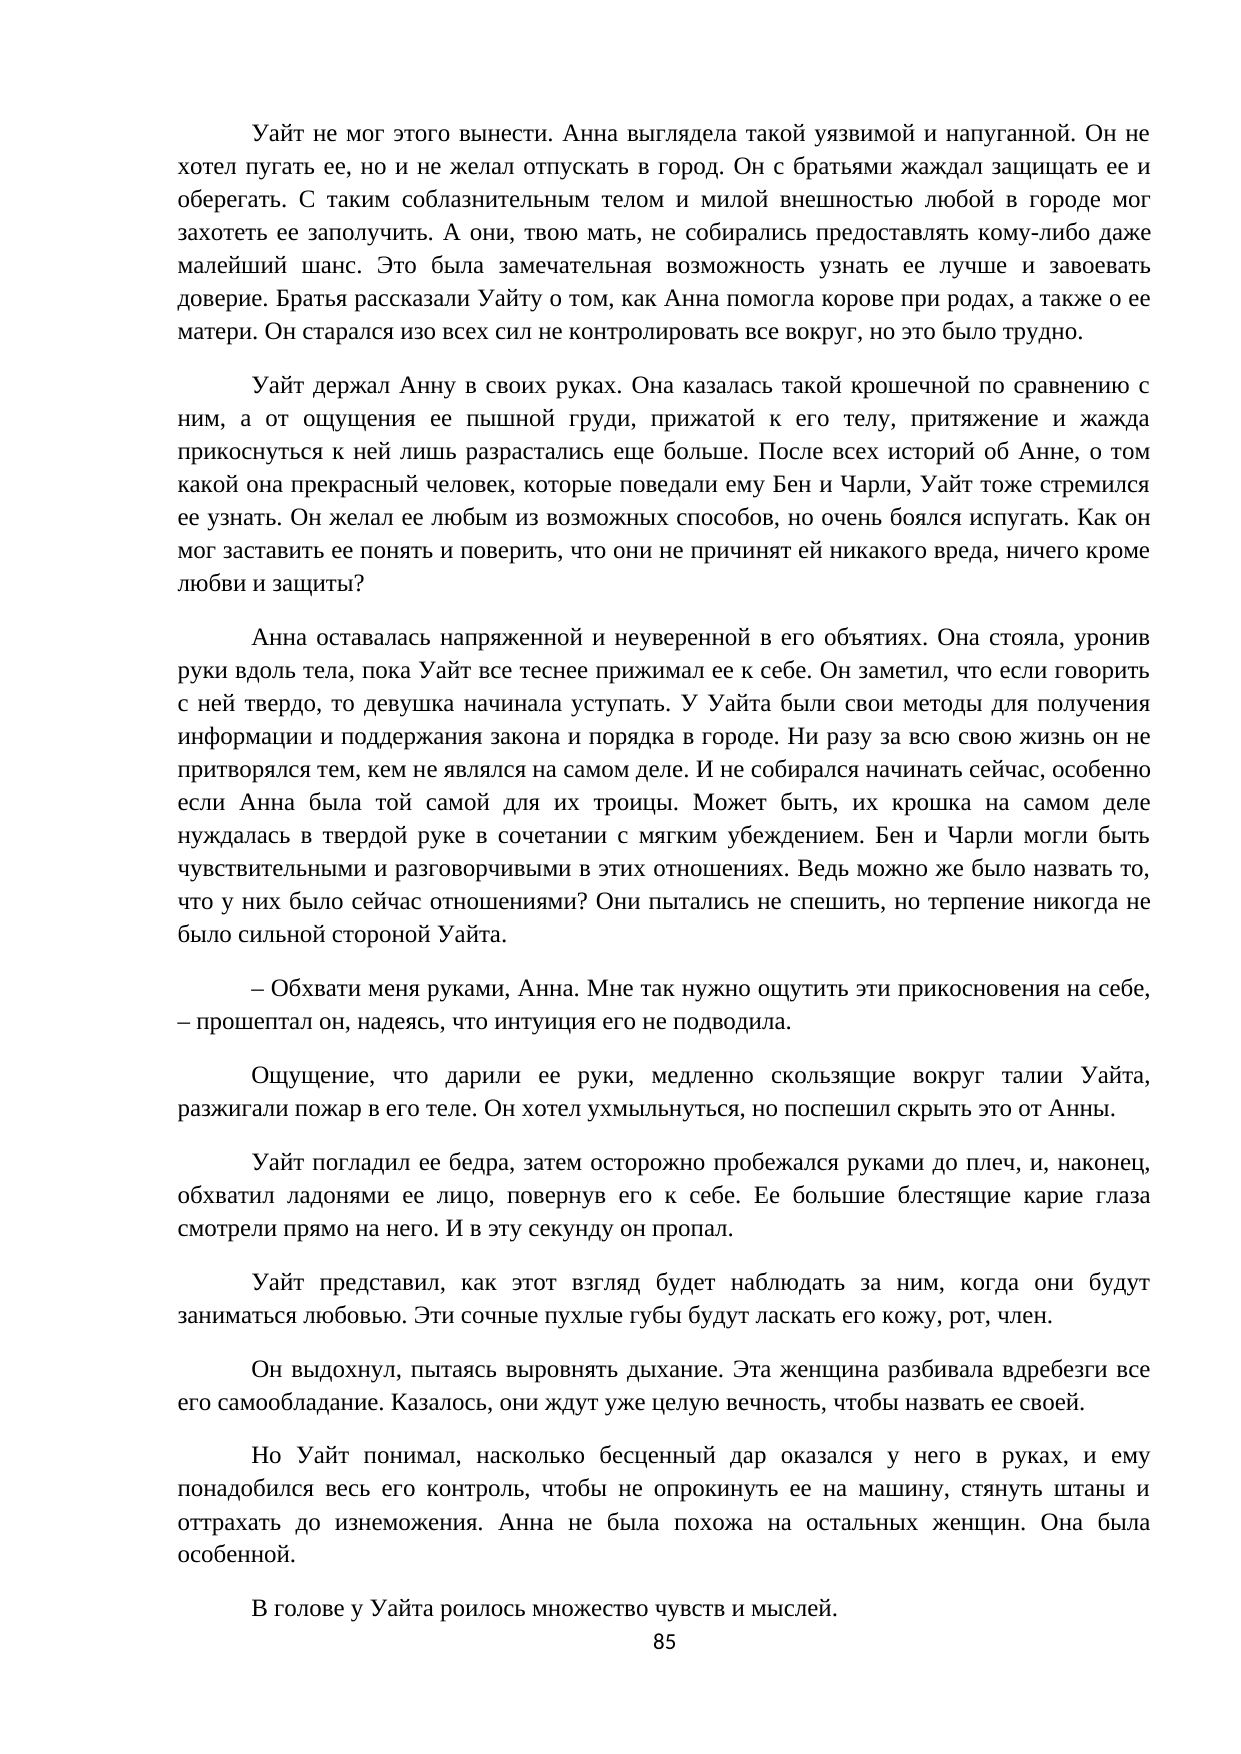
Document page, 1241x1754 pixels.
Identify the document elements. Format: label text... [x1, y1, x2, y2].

text Ощущение, что дарили ее руки, медленно скользящие вокруг талии Уайта, разжигали пожар в его теле. Он хотел ухмыльнуться, но поспешил скрыть это от Анны. [177, 1060, 1152, 1122]
text Уайт погладил ее бедра, затем осторожно пробежался руками до плеч, и, наконец, обхватил ладонями ее лицо, повернув его к себе. Ее большие блестящие карие глаза смотрели прямо на него. И в эту секунду он пропал. [177, 1147, 1152, 1242]
text Уайт представил, как этот взгляд будет наблюдать за ним, когда они будут заниматься любовью. Эти сочные пухлые губы будут ласкать его кожу, рот, член. [177, 1267, 1152, 1328]
text В голове у Уайта роилось множество чувств и мыслей. [177, 1593, 1152, 1622]
text Но Уайт понимал, насколько бесценный дар оказался у него в руках, и ему понадобился весь его контроль, чтобы не опрокинуть ее на машину, стянуть штаны и оттрахать до изнеможения. Анна не была похожа на остальных женщин. Она была особенной. [177, 1441, 1152, 1568]
text – Обхвати меня руками, Анна. Мне так нужно ощутить эти прикосновения на себе, – прошептал он, надеясь, что интуиция его не подводила. [177, 973, 1152, 1035]
text Уайт не мог этого вынести. Анна выглядела такой уязвимой и напуганной. Он не хотел пугать ее, но и не желал отпускать в город. Он с братьями жаждал защищать ее и оберегать. С таким соблазнительным телом и милой внешностью любой в городе мог захотеть ее заполучить. А они, твою мать, не собирались предоставлять кому-либо даже малейший шанс. Это была замечательная возможность узнать ее лучше и завоевать доверие. Братья рассказали Уайту о том, как Анна помогла корове при родах, а также о ее матери. Он старался изо всех сил не контролировать все вокруг, но это было трудно. [177, 118, 1152, 345]
text Уайт держал Анну в своих руках. Она казалась такой крошечной по сравнению с ним, а от ощущения ее пышной груди, прижатой к его телу, притяжение и жажда прикоснуться к ней лишь разрастались еще больше. После всех историй об Анне, о том какой она прекрасный человек, которые поведали ему Бен и Чарли, Уайт тоже стремился ее узнать. Он желал ее любым из возможных способов, но очень боялся испугать. Как он мог заставить ее понять и поверить, что они не причинят ей никакого вреда, ничего кроме любви и защиты? [177, 370, 1152, 597]
text Анна оставалась напряженной и неуверенной в его объятиях. Она стояла, уронив руки вдоль тела, пока Уайт все теснее прижимал ее к себе. Он заметил, что если говорить с ней твердо, то девушка начинала уступать. У Уайта были свои методы для получения информации и поддержания закона и порядка в городе. Ни разу за всю свою жизнь он не притворялся тем, кем не являлся на самом деле. И не собирался начинать сейчас, особенно если Анна была той самой для их троицы. Может быть, их крошка на самом деле нуждалась в твердой руке в сочетании с мягким убеждением. Бен и Чарли могли быть чувствительными и разговорчивыми в этих отношениях. Ведь можно же было назвать то, что у них было сейчас отношениями? Они пытались не спешить, но терпение никогда не было сильной стороной Уайта. [177, 622, 1152, 948]
text Он выдохнул, пытаясь выровнять дыхание. Эта женщина разбивала вдребезги все его самообладание. Казалось, они ждут уже целую вечность, чтобы назвать ее своей. [177, 1354, 1152, 1415]
